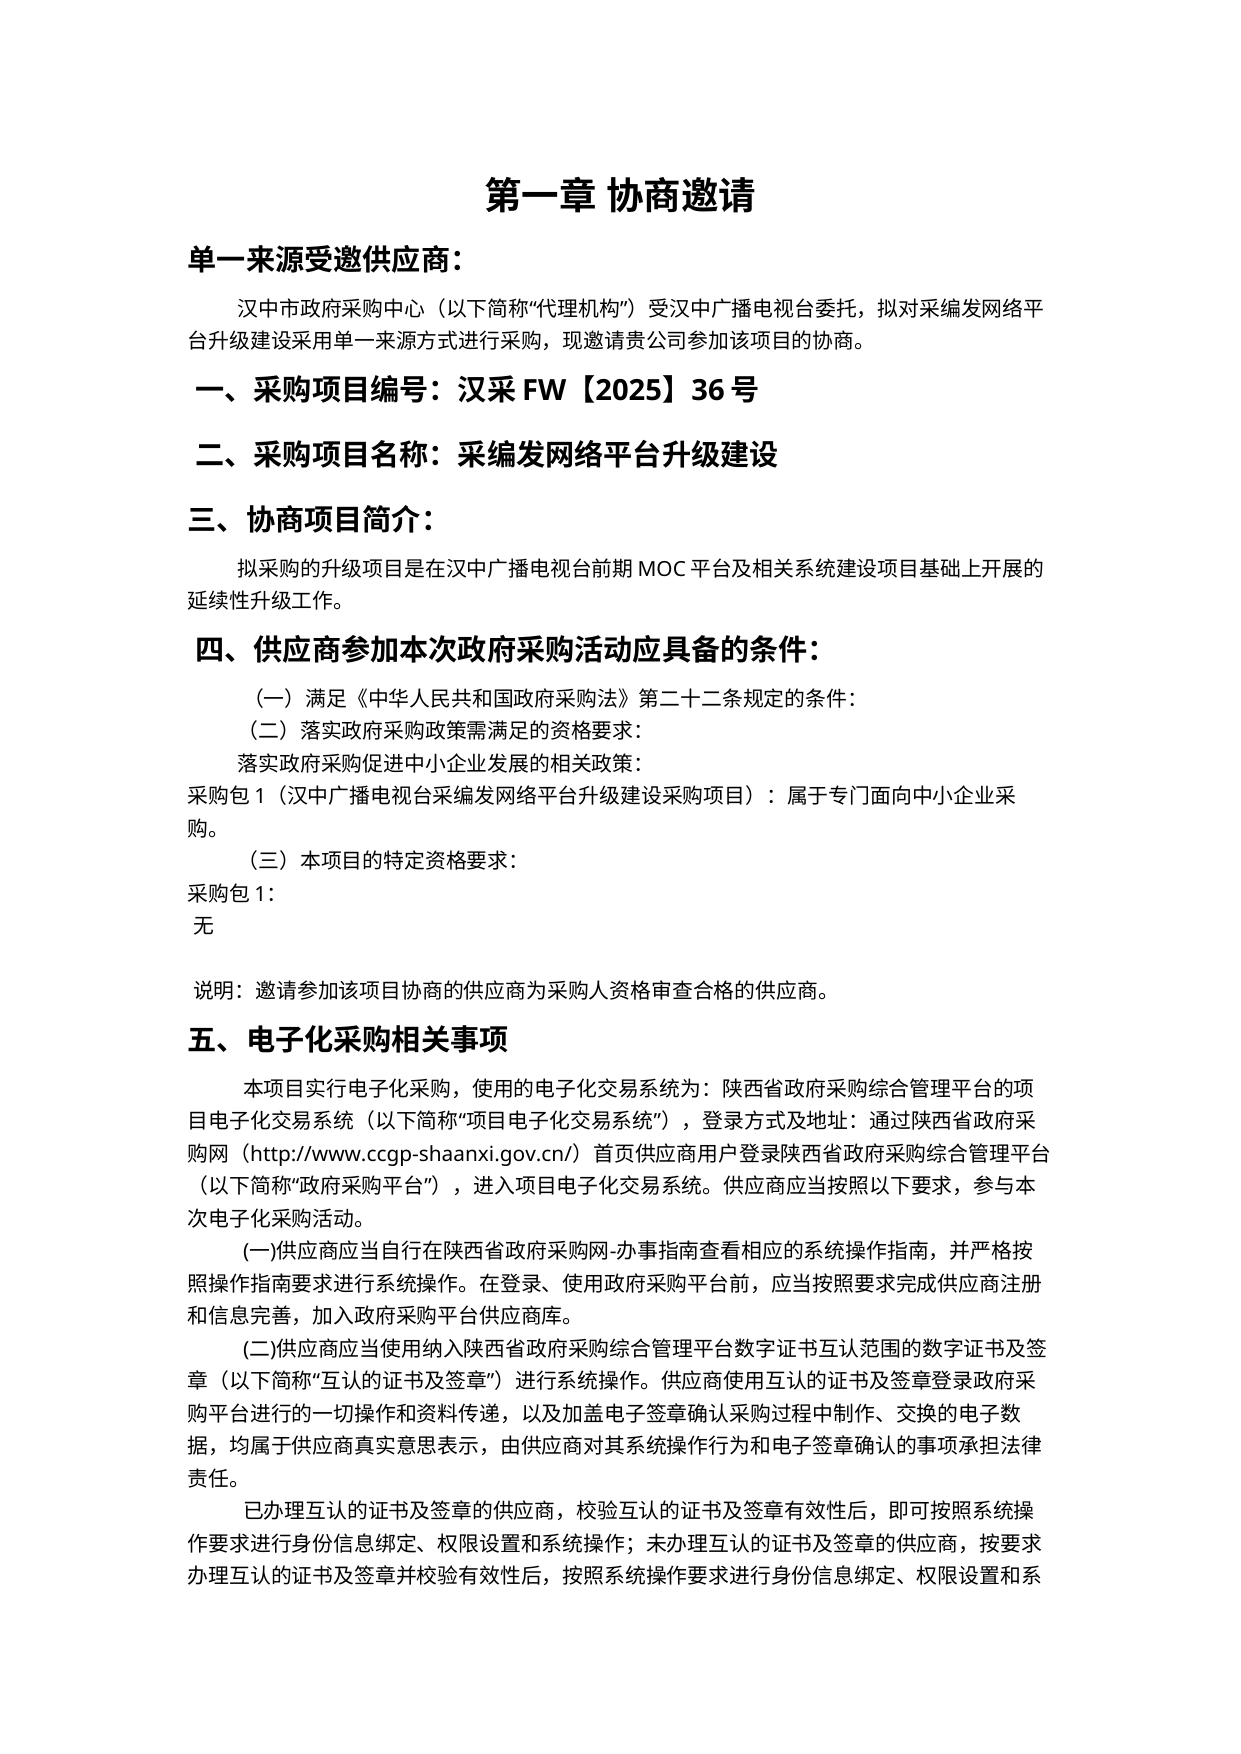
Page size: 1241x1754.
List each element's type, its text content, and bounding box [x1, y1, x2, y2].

text 本项目实行电子化采购，使用的电子化交易系统为：陕西省政府采购综合管理平台的项目电子化交易系统（以下简称“项目电子化交易系统”），登录方式及地址：通过陕西省政府采购网（http://www.ccgp-shaanxi.gov.cn/）首页供应商用户登录陕西省政府采购综合管理平台（以下简称“政府采购平台”），进入项目电子化交易系统。供应商应当按照以下要求，参与本次电子化采购活动。 [187, 1072, 1053, 1234]
text 说明：邀请参加该项目协商的供应商为采购人资格审查合格的供应商。 [187, 942, 1053, 1007]
text 单一来源受邀供应商： [187, 227, 1053, 292]
text 无 [187, 909, 1053, 942]
text (一)供应商应当自行在陕西省政府采购网-办事指南查看相应的系统操作指南，并严格按照操作指南要求进行系统操作。在登录、使用政府采购平台前，应当按照要求完成供应商注册和信息完善，加入政府采购平台供应商库。 [187, 1234, 1053, 1332]
text 三、协商项目简介： [187, 487, 1053, 552]
text 落实政府采购促进中小企业发展的相关政策： [187, 747, 1053, 779]
text (二)供应商应当使用纳入陕西省政府采购综合管理平台数字证书互认范围的数字证书及签章（以下简称“互认的证书及签章”）进行系统操作。供应商使用互认的证书及签章登录政府采购平台进行的一切操作和资料传递，以及加盖电子签章确认采购过程中制作、交换的电子数据，均属于供应商真实意思表示，由供应商对其系统操作行为和电子签章确认的事项承担法律责任。 [187, 1332, 1053, 1494]
text 第一章 协商邀请 [187, 162, 1053, 227]
text （二）落实政府采购政策需满足的资格要求： [187, 714, 1053, 747]
text 汉中市政府采购中心（以下简称“代理机构”）受汉中广播电视台委托，拟对采编发网络平台升级建设采用单一来源方式进行采购，现邀请贵公司参加该项目的协商。 [187, 292, 1053, 357]
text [187, 1494, 1053, 1592]
text 四、供应商参加本次政府采购活动应具备的条件： [187, 617, 1053, 682]
text 一、采购项目编号：汉采FW【2025】36号 [187, 357, 1053, 422]
text 二、采购项目名称：采编发网络平台升级建设 [187, 422, 1053, 487]
text 采购包1： [187, 877, 1053, 909]
text （三）本项目的特定资格要求： [187, 844, 1053, 877]
text 拟采购的升级项目是在汉中广播电视台前期MOC平台及相关系统建设项目基础上开展的延续性升级工作。 [187, 552, 1053, 617]
text 五、电子化采购相关事项 [187, 1007, 1053, 1072]
text （一）满足《中华人民共和国政府采购法》第二十二条规定的条件： [187, 682, 1053, 714]
text 采购包1（汉中广播电视台采编发网络平台升级建设采购项目）：属于专门面向中小企业采购。 [187, 779, 1053, 844]
